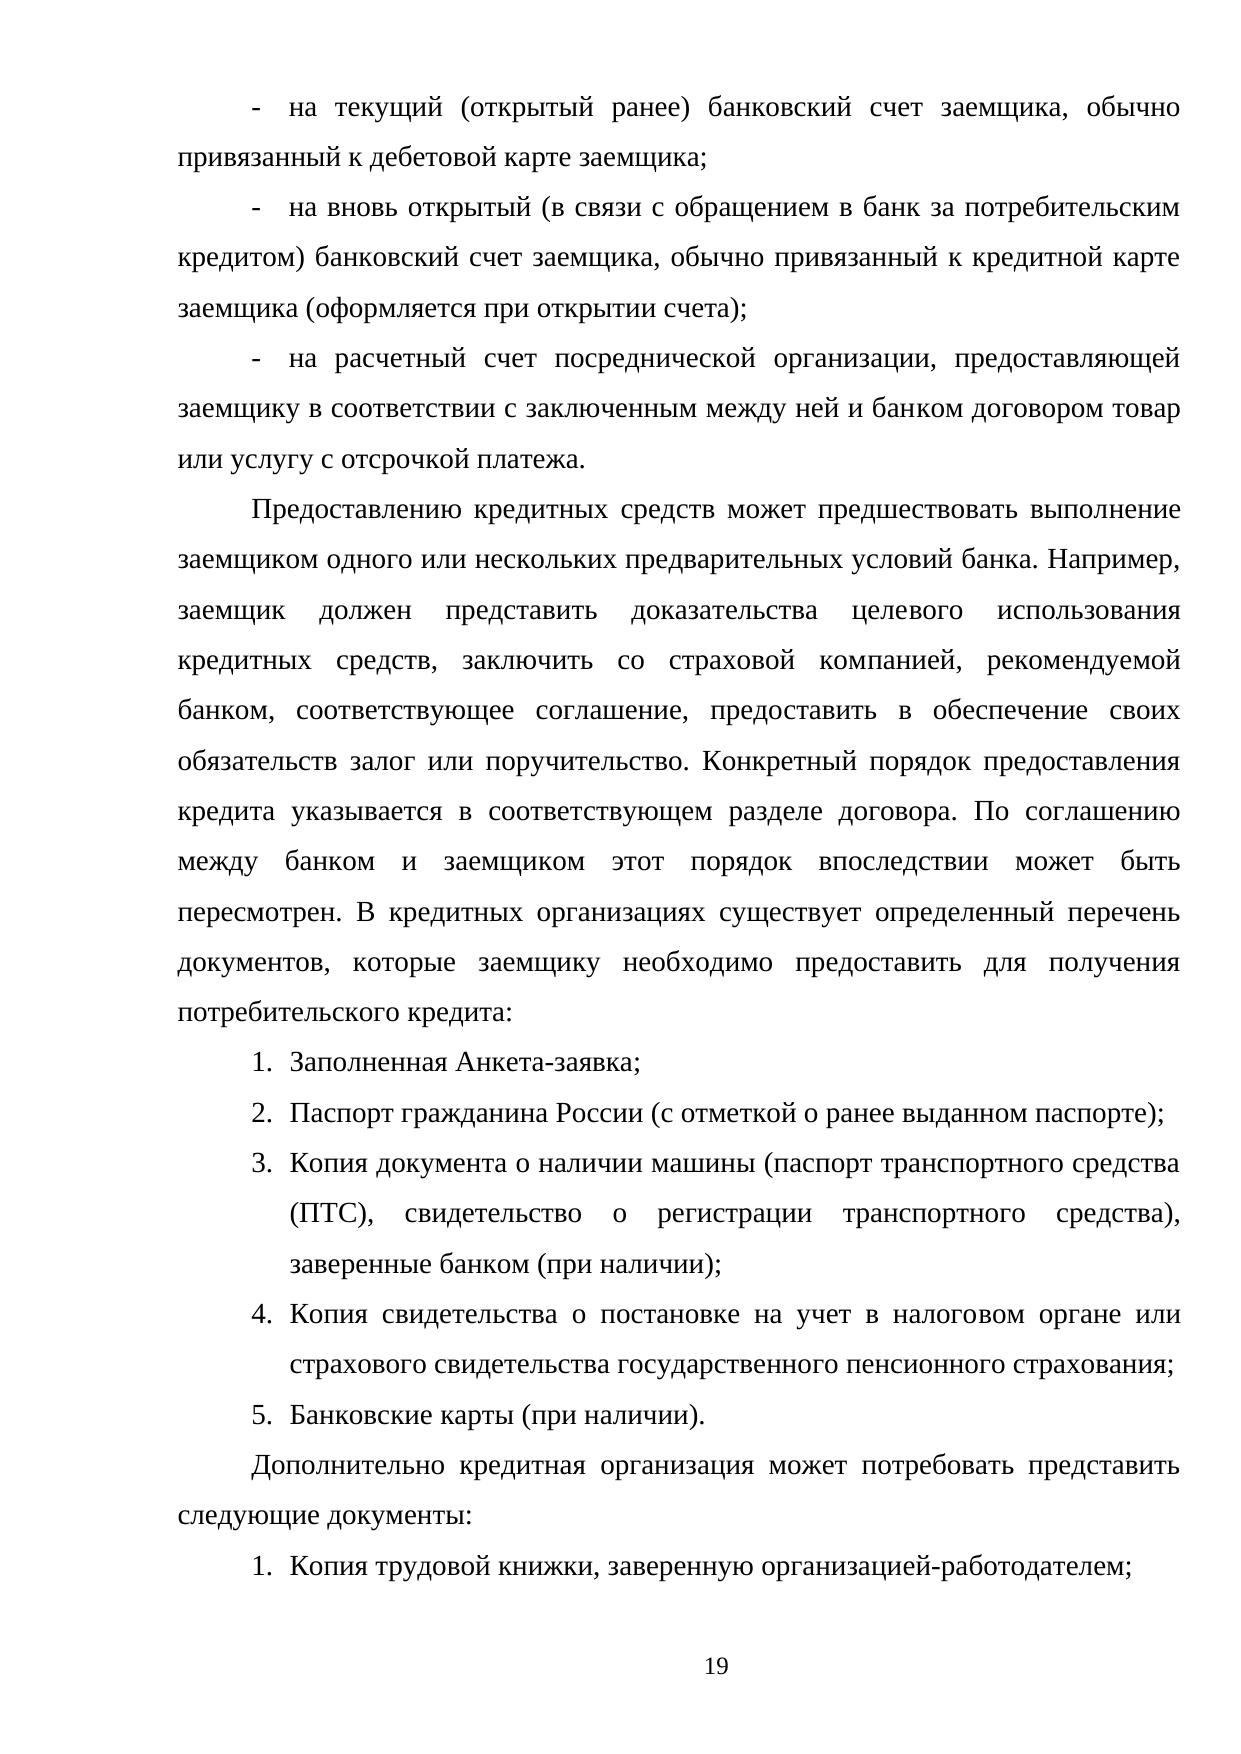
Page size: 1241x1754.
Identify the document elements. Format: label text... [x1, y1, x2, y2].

list Копия трудовой книжки, заверенную организацией-работодателем; [251, 1548, 1181, 1581]
text Дополнительно кредитная организация может потребовать представить следующие документы: [177, 1447, 1181, 1531]
list на вновь открытый (в связи с обращением в банк за потребительским кредитом) банковский счет заемщика, обычно привязанный к кредитной карте заемщика (оформляется при открытии счета); [177, 189, 1181, 323]
text Предоставлению кредитных средств может предшествовать выполнение заемщиком одного или нескольких предварительных условий банка. Например, заемщик должен представить доказательства целевого использования кредитных средств, заключить со страховой компанией, рекомендуемой банком, соответствующее соглашение, предоставить в обеспечение своих обязательств залог или поручительство. Конкретный порядок предоставления кредита указывается в соответствующем разделе договора. По соглашению между банком и заемщиком этот порядок впоследствии может быть пересмотрен. В кредитных организациях существует определенный перечень документов, которые заемщику необходимо предоставить для получения потребительского кредита: [177, 491, 1181, 1028]
list Копия документа о наличии машины (паспорт транспортного средства (ПТС), свидетельство о регистрации транспортного средства), заверенные банком (при наличии); [251, 1145, 1181, 1279]
list Заполненная Анкета-заявка; [251, 1044, 1181, 1078]
list на расчетный счет посреднической организации, предоставляющей заемщику в соответствии с заключенным между ней и банком договором товар или услугу с отсрочкой платежа. [177, 340, 1181, 474]
list Банковские карты (при наличии). [251, 1397, 1181, 1430]
list Копия свидетельства о постановке на учет в налоговом органе или страхового свидетельства государственного пенсионного страхования; [251, 1296, 1181, 1380]
list Паспорт гражданина России (с отметкой о ранее выданном паспорте); [251, 1095, 1181, 1128]
list на текущий (открытый ранее) банковский счет заемщика, обычно привязанный к дебетовой карте заемщика; [177, 89, 1181, 172]
